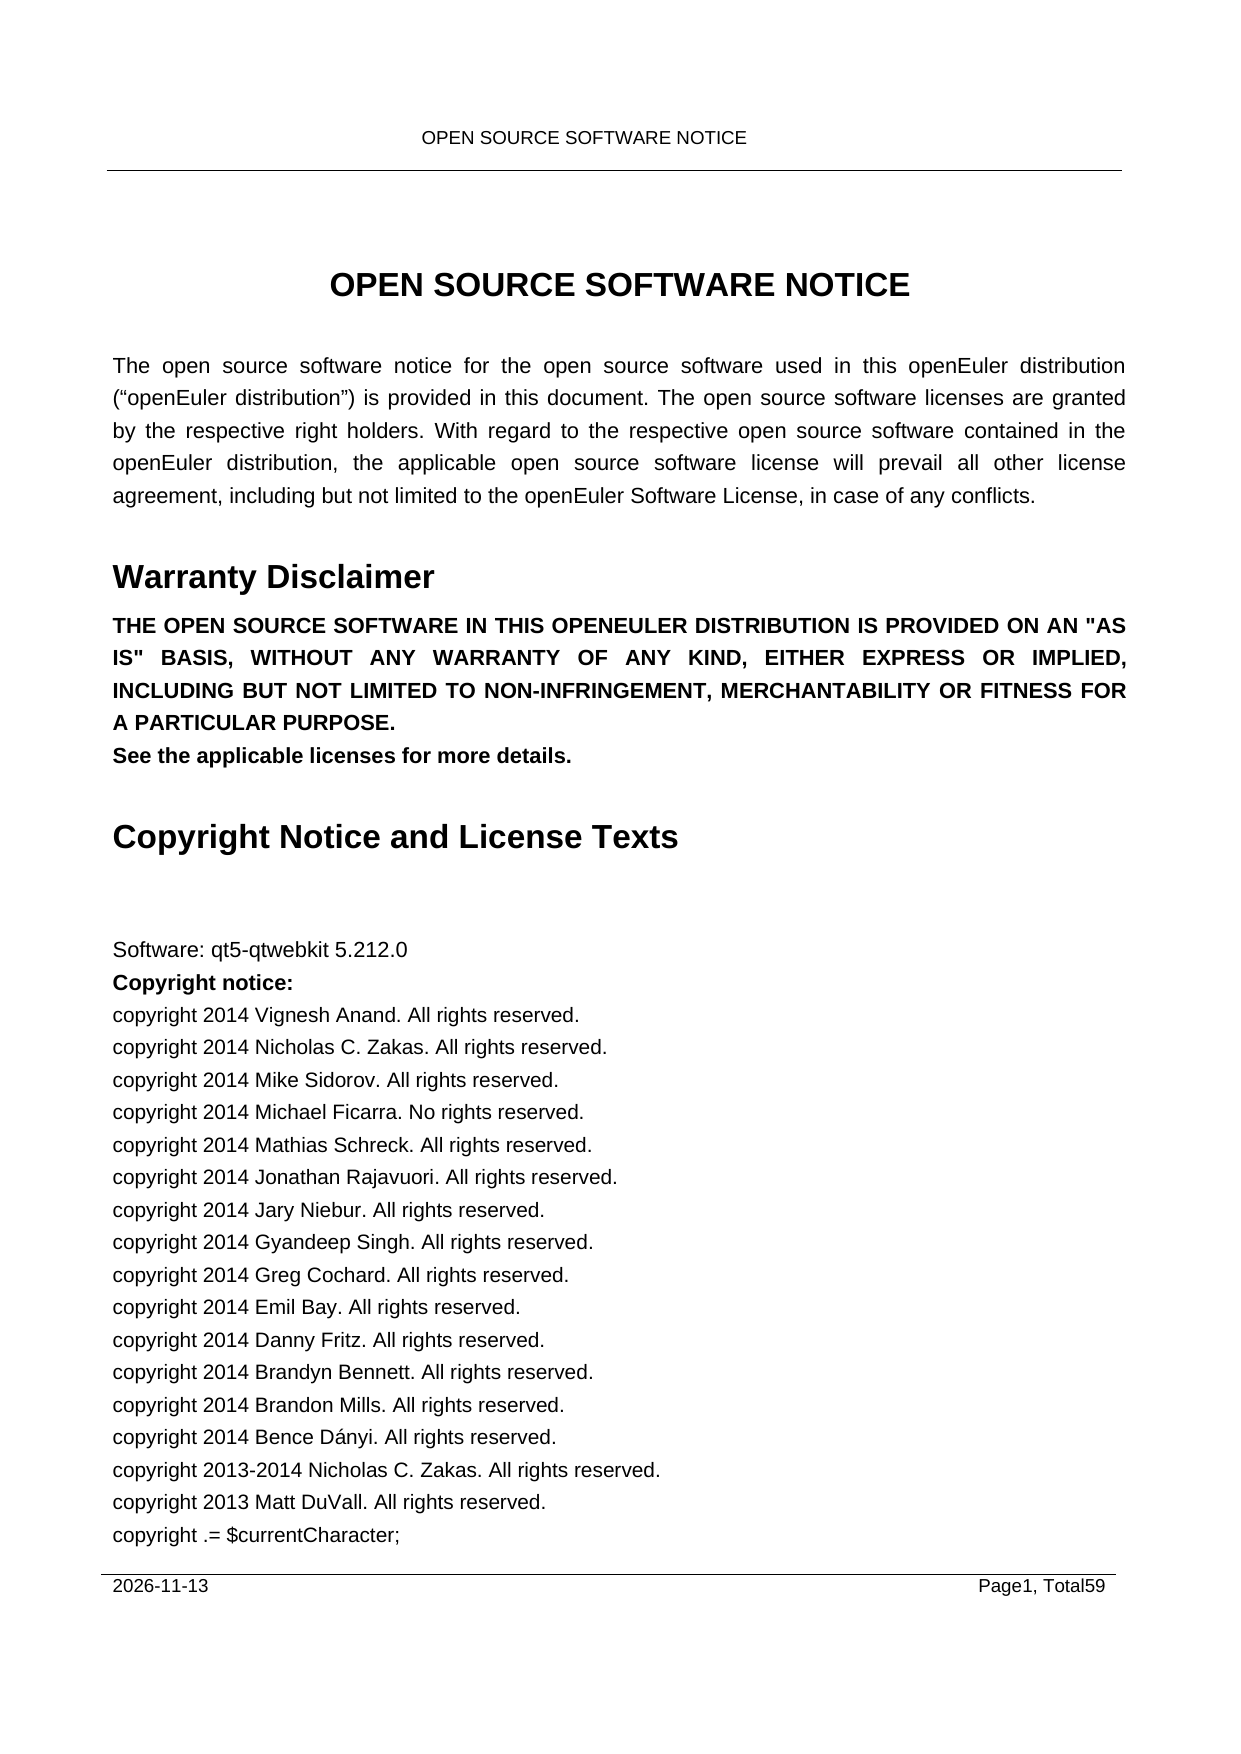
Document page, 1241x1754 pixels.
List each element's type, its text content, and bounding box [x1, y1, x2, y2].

text copyright 2014 Danny Fritz. All rights reserved. [112, 1323, 1128, 1356]
text copyright 2013-2014 Nicholas C. Zakas. All rights reserved. [112, 1453, 1128, 1486]
text copyright 2014 Gyandeep Singh. All rights reserved. [112, 1226, 1128, 1258]
text copyright 2014 Bence Dányi. All rights reserved. [112, 1421, 1128, 1453]
text copyright 2014 Mathias Schreck. All rights reserved. [112, 1128, 1128, 1161]
text The open source software notice for the open source software used in this openEuler distribution (“openEuler distribution”) is provided in this document. The open source software licenses are granted by the respective right holders. With regard to the respective open source software contained in the openEuler distribution, the applicable open source software license will prevail all other license agreement, including but not limited to the openEuler Software License, in case of any conflicts. [112, 349, 1128, 511]
text copyright 2014 Brandon Mills. All rights reserved. [112, 1388, 1128, 1421]
text copyright 2013 Matt DuVall. All rights reserved. [112, 1486, 1128, 1518]
text copyright 2014 Brandyn Bennett. All rights reserved. [112, 1356, 1128, 1388]
text copyright .= $currentCharacter; [112, 1518, 1128, 1551]
text copyright 2014 Greg Cochard. All rights reserved. [112, 1258, 1128, 1291]
text copyright 2014 Jary Niebur. All rights reserved. [112, 1193, 1128, 1226]
text Copyright Notice and License Texts [112, 804, 1128, 869]
text copyright 2014 Nicholas C. Zakas. All rights reserved. [112, 1031, 1128, 1063]
text copyright 2014 Jonathan Rajavuori. All rights reserved. [112, 1161, 1128, 1193]
text OPEN SOURCE SOFTWARE NOTICE [112, 251, 1128, 316]
text copyright 2014 Vignesh Anand. All rights reserved. [112, 998, 1128, 1031]
text Copyright notice: [112, 966, 1128, 998]
text Software: qt5-qtwebkit 5.212.0 [112, 933, 1128, 966]
text Warranty Disclaimer [112, 544, 1128, 609]
text THE OPEN SOURCE SOFTWARE IN THIS OPENEULER DISTRIBUTION IS PROVIDED ON AN "AS IS" BASIS, WITHOUT ANY WARRANTY OF ANY KIND, EITHER EXPRESS OR IMPLIED, INCLUDING BUT NOT LIMITED TO NON-INFRINGEMENT, MERCHANTABILITY OR FITNESS FOR A PARTICULAR PURPOSE. See the applicable licenses for more details. [112, 609, 1128, 771]
text copyright 2014 Michael Ficarra. No rights reserved. [112, 1096, 1128, 1128]
text copyright 2014 Emil Bay. All rights reserved. [112, 1291, 1128, 1323]
text copyright 2014 Mike Sidorov. All rights reserved. [112, 1063, 1128, 1096]
